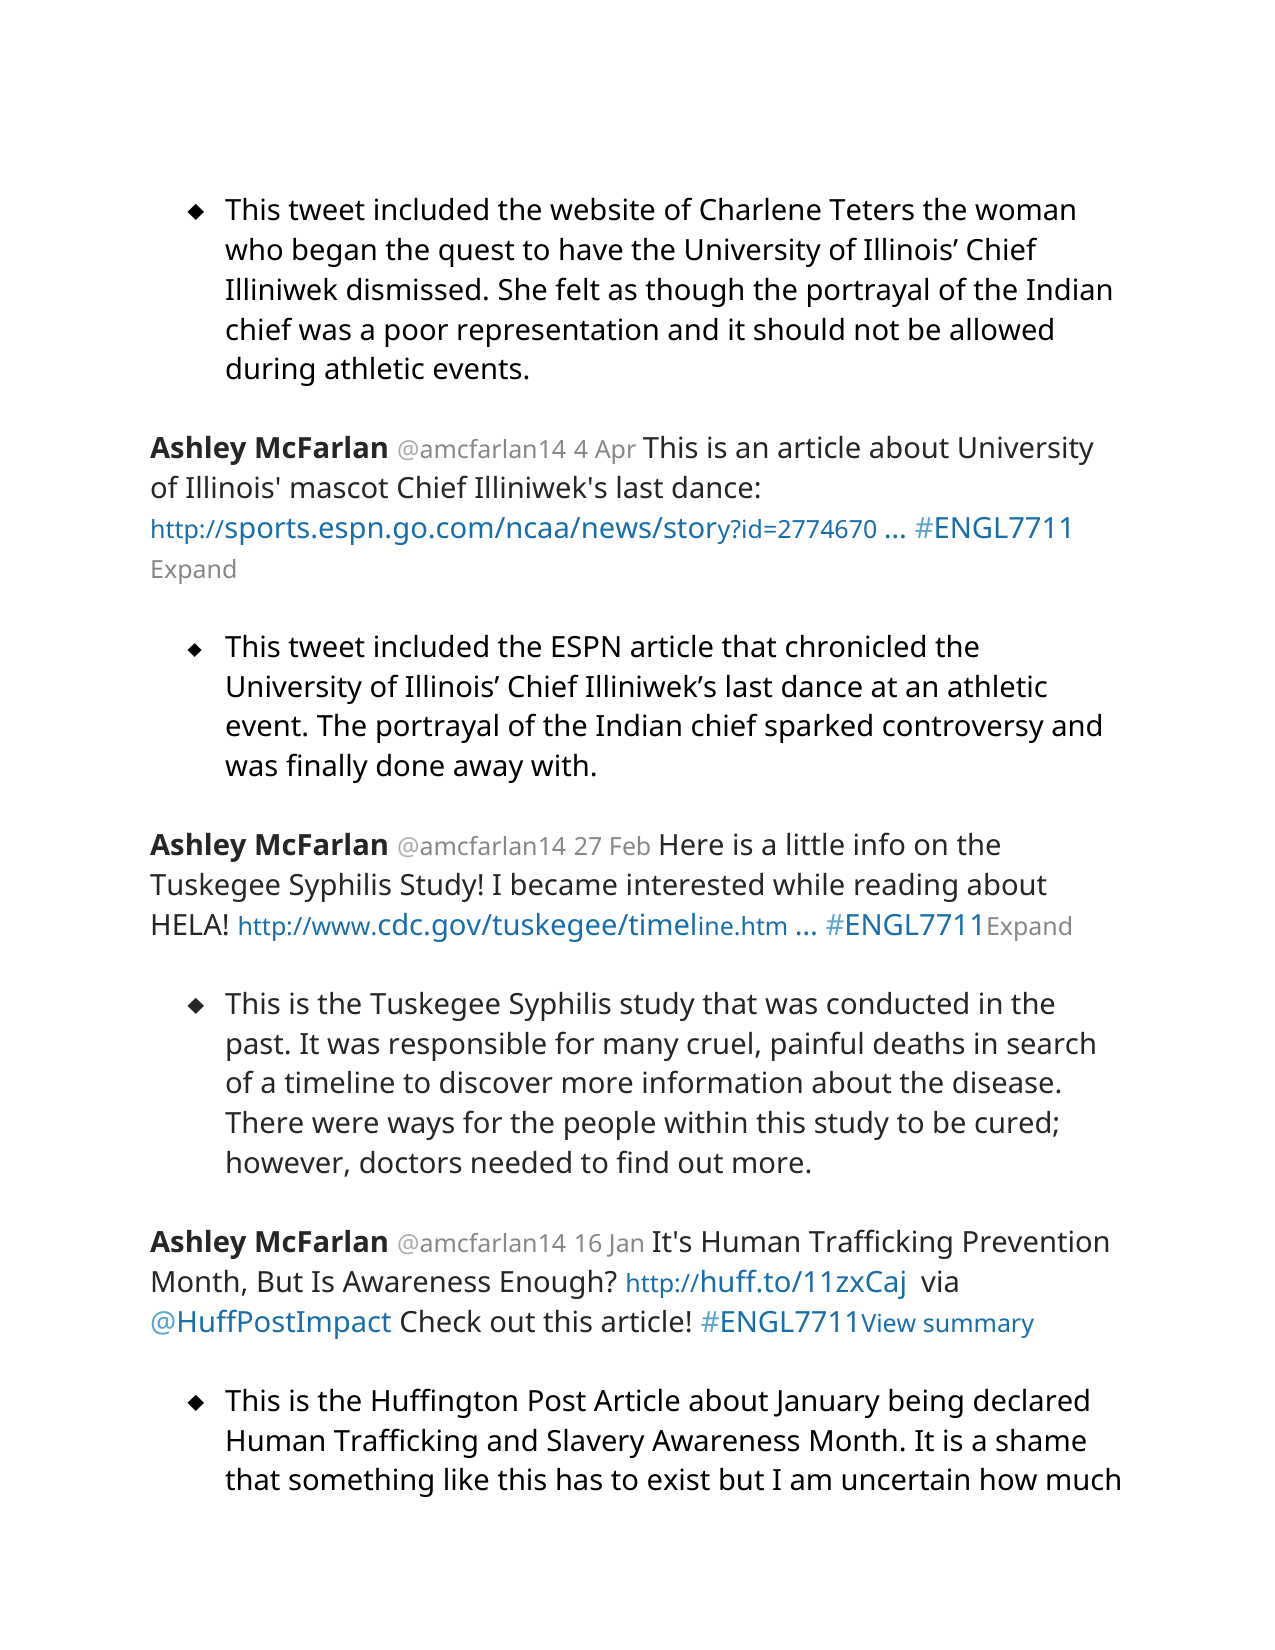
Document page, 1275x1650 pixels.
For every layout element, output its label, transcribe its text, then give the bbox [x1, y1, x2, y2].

text Ashley McFarlan ‏‪@amcfarlan14‬ 4 Apr This is an article about University of Illinois' mascot Chief Illiniwek's last dance: ‪http://sports.espn.go.com/ncaa/news/story?id=2774670 … ‪#ENGL7711 Expand [150, 428, 1125, 587]
list This is the Tuskegee Syphilis study that was conducted in the past. It was responsible for many cruel, painful deaths in search of a timeline to discover more information about the disease. There were ways for the people within this study to be cured; however, doctors needed to find out more. [187, 983, 1125, 1182]
list This tweet included the website of Charlene Teters the woman who began the quest to have the University of Illinois’ Chief Illiniwek dismissed. She felt as though the portrayal of the Indian chief was a poor representation and it should not be allowed during athletic events. [187, 190, 1125, 388]
text Ashley McFarlan ‏‪@amcfarlan14‬ 16 Jan It's Human Trafficking Prevention Month, But Is Awareness Enough? ‪http://huff.to/11zxCaj via ‪@HuffPostImpact Check out this article! ‪#ENGL7711 View summary [150, 1222, 1125, 1341]
list This tweet included the ESPN article that chronicled the University of Illinois’ Chief Illiniwek’s last dance at an athletic event. The portrayal of the Indian chief sparked controversy and was finally done away with. [187, 626, 1125, 785]
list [187, 1380, 1125, 1499]
text Ashley McFarlan ‏‪@amcfarlan14‬ 27 Feb Here is a little info on the Tuskegee Syphilis Study! I became interested while reading about HELA! ‪http://www.cdc.gov/tuskegee/timeline.htm … ‪#ENGL7711 Expand [150, 825, 1125, 944]
